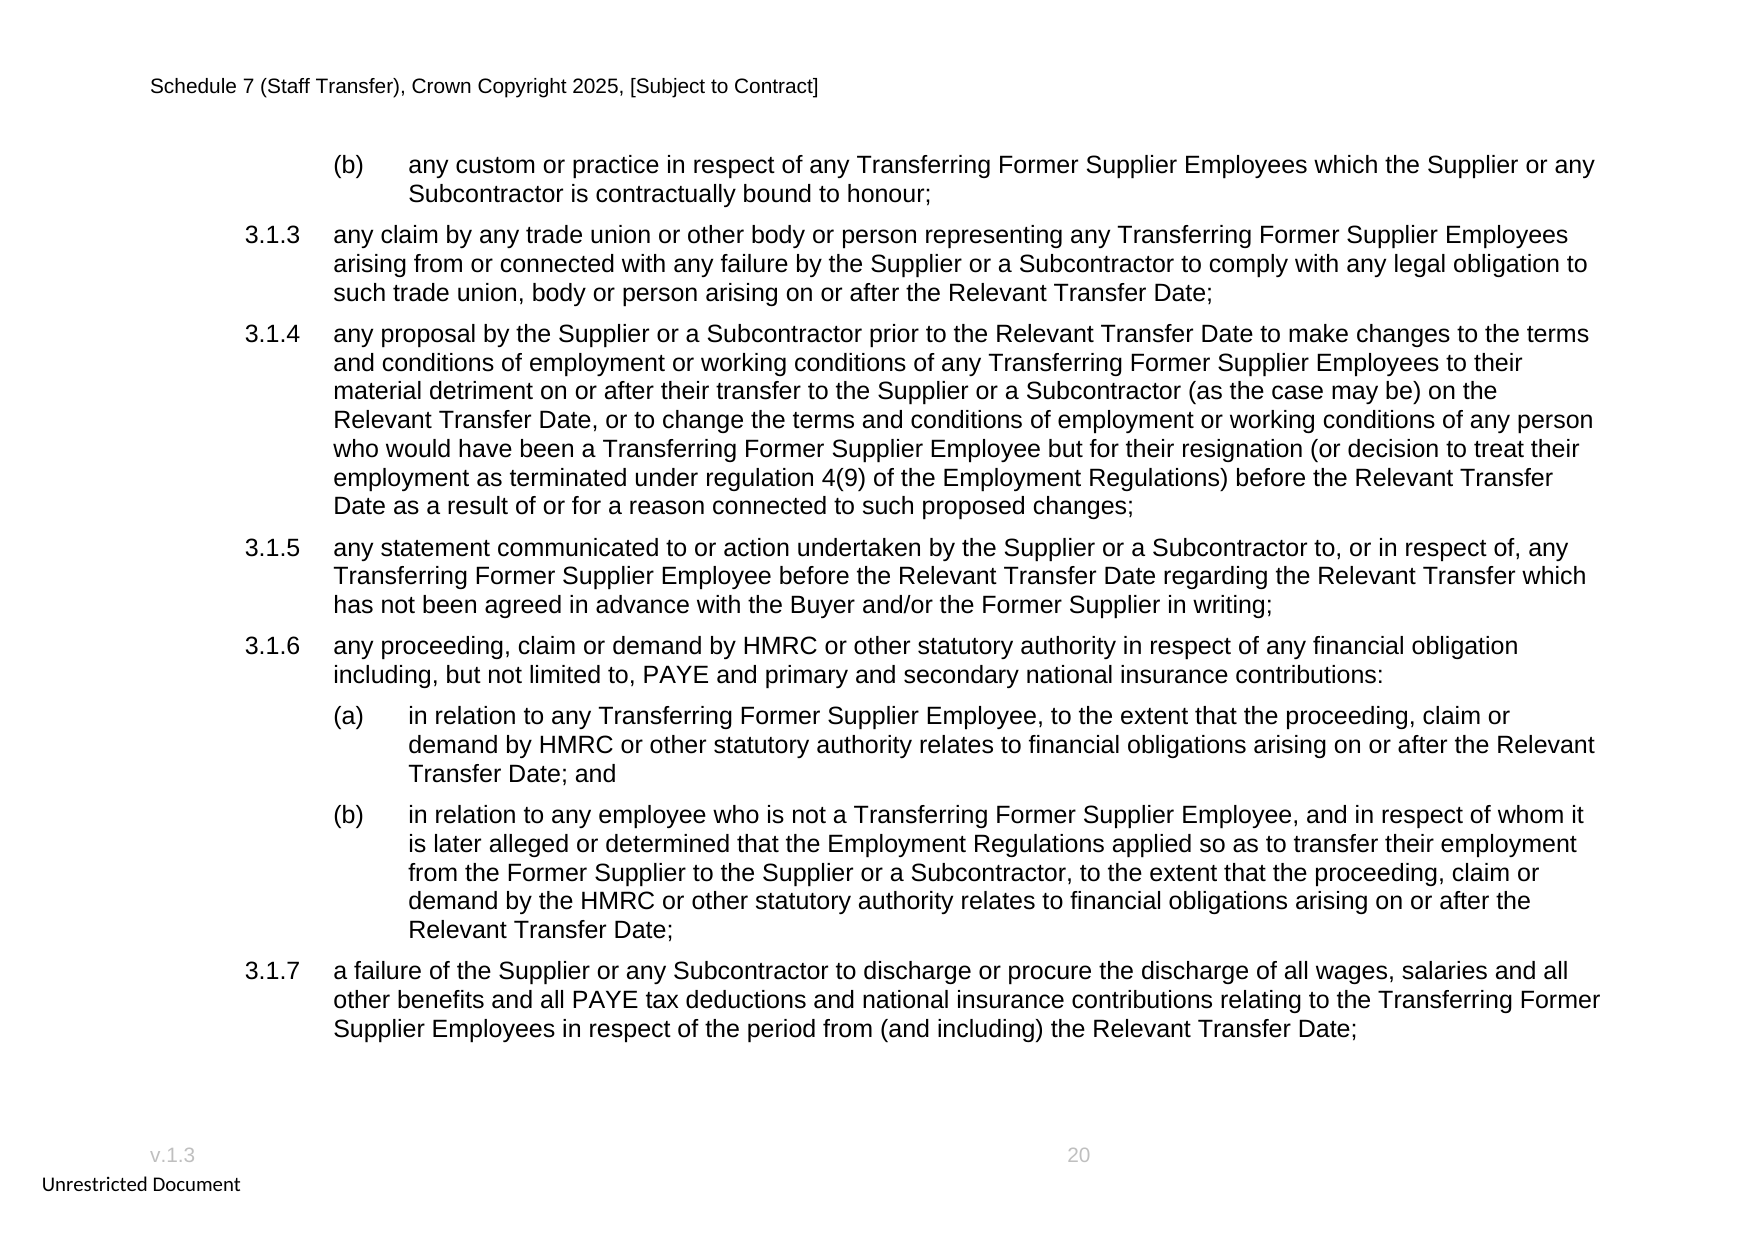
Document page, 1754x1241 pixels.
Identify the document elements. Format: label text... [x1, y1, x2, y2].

text any statement communicated to or action undertaken by the Supplier or a Subcontractor to, or in respect of, any Transferring Former Supplier Employee before the Relevant Transfer Date regarding the Relevant Transfer which has not been agreed in advance with the Buyer and/or the Former Supplier in writing; [244, 532, 1604, 619]
text any custom or practice in respect of any Transferring Former Supplier Employees which the Supplier or any Subcontractor is contractually bound to honour; [333, 150, 1604, 207]
text a failure of the Supplier or any Subcontractor to discharge or procure the discharge of all wages, salaries and all other benefits and all PAYE tax deductions and national insurance contributions relating to the Transferring Former Supplier Employees in respect of the period from (and including) the Relevant Transfer Date; [244, 956, 1604, 1042]
text in relation to any Transferring Former Supplier Employee, to the extent that the proceeding, claim or demand by HMRC or other statutory authority relates to financial obligations arising on or after the Relevant Transfer Date; and [333, 701, 1604, 787]
text any proceeding, claim or demand by HMRC or other statutory authority in respect of any financial obligation including, but not limited to, PAYE and primary and secondary national insurance contributions: [244, 631, 1604, 689]
text any claim by any trade union or other body or person representing any Transferring Former Supplier Employees arising from or connected with any failure by the Supplier or a Subcontractor to comply with any legal obligation to such trade union, body or person arising on or after the Relevant Transfer Date; [244, 220, 1604, 306]
text any proposal by the Supplier or a Subcontractor prior to the Relevant Transfer Date to make changes to the terms and conditions of employment or working conditions of any Transferring Former Supplier Employees to their material detriment on or after their transfer to the Supplier or a Subcontractor (as the case may be) on the Relevant Transfer Date, or to change the terms and conditions of employment or working conditions of any person who would have been a Transferring Former Supplier Employee but for their resignation (or decision to treat their employment as terminated under regulation 4(9) of the Employment Regulations) before the Relevant Transfer Date as a result of or for a reason connected to such proposed changes; [244, 319, 1604, 520]
text in relation to any employee who is not a Transferring Former Supplier Employee, and in respect of whom it is later alleged or determined that the Employment Regulations applied so as to transfer their employment from the Former Supplier to the Supplier or a Subcontractor, to the extent that the proceeding, claim or demand by the HMRC or other statutory authority relates to financial obligations arising on or after the Relevant Transfer Date; [333, 800, 1604, 944]
